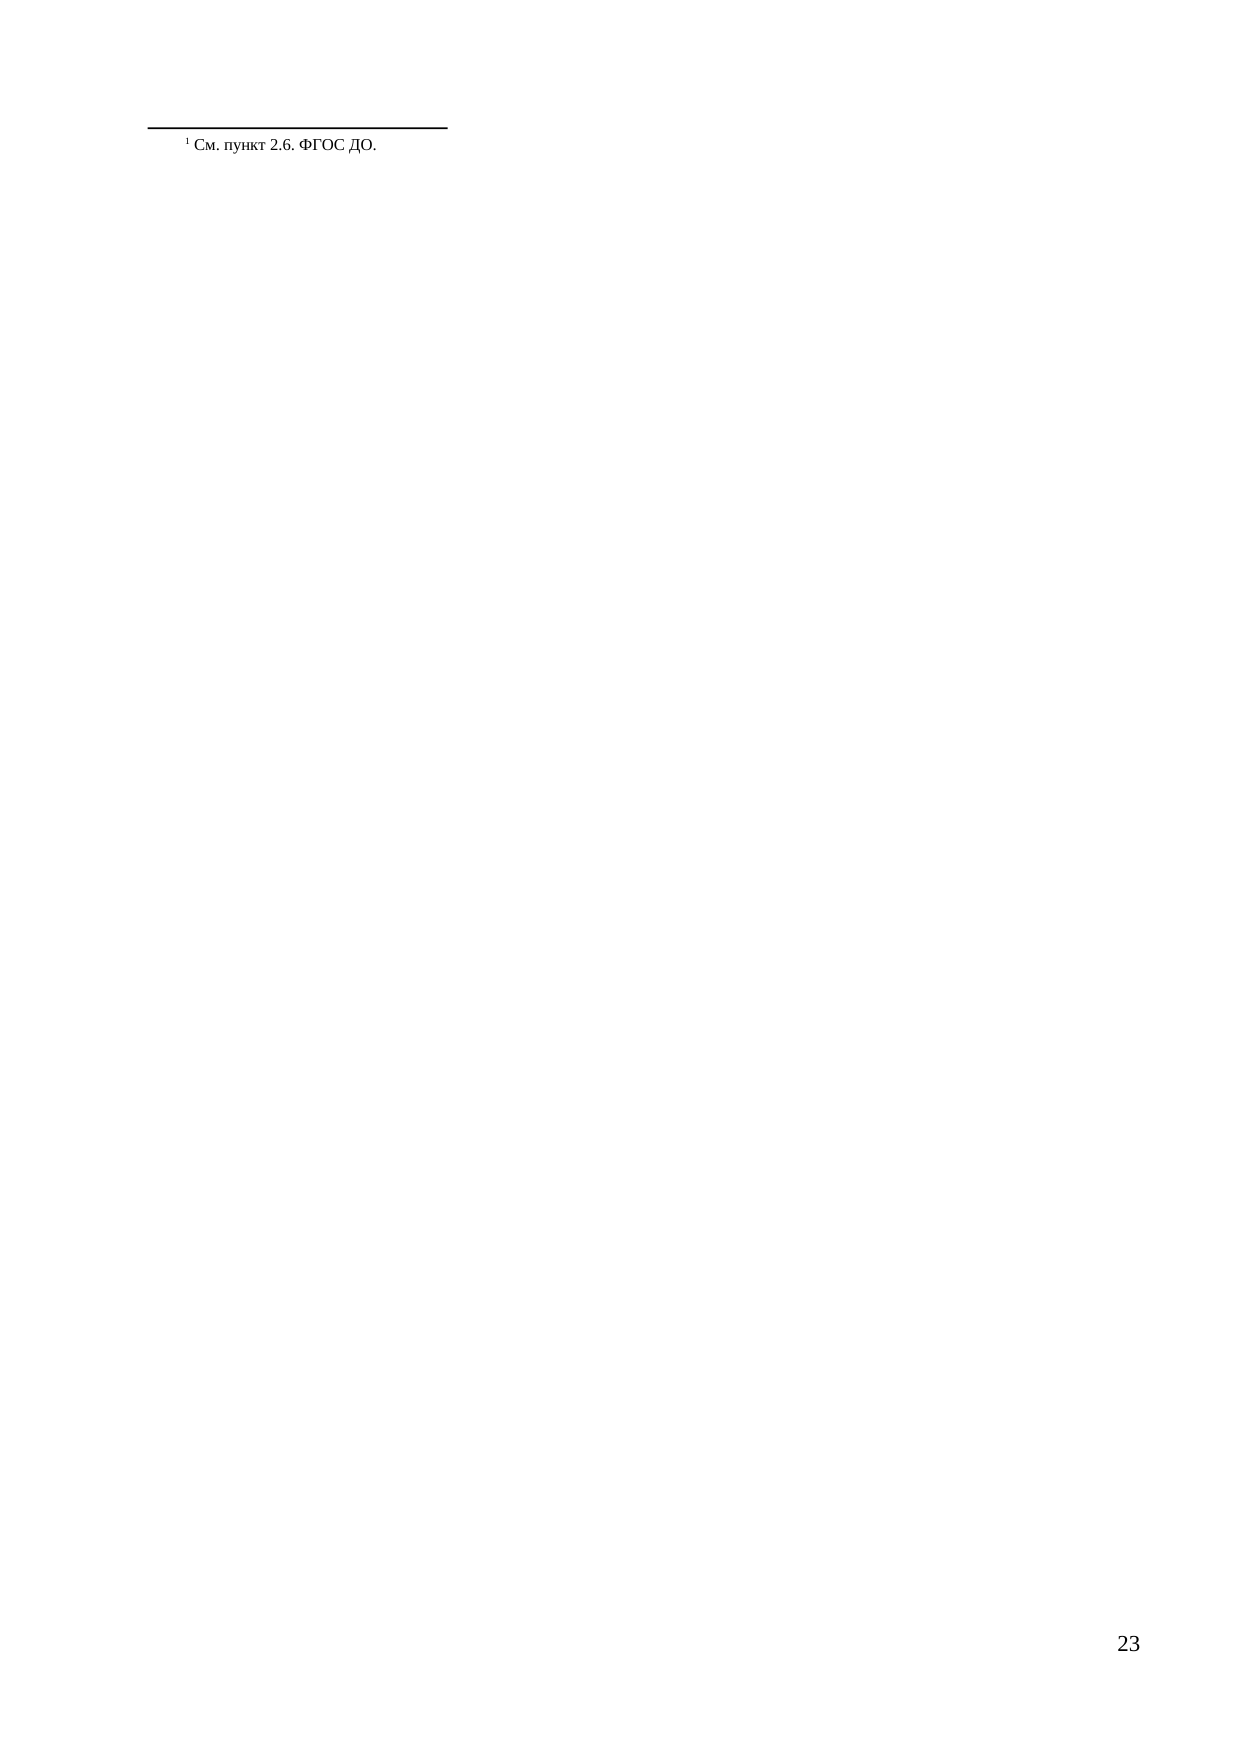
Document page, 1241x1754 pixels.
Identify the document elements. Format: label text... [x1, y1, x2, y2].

text 1 См. пункт 2.6. ФГОС ДО. [185, 128, 1176, 154]
